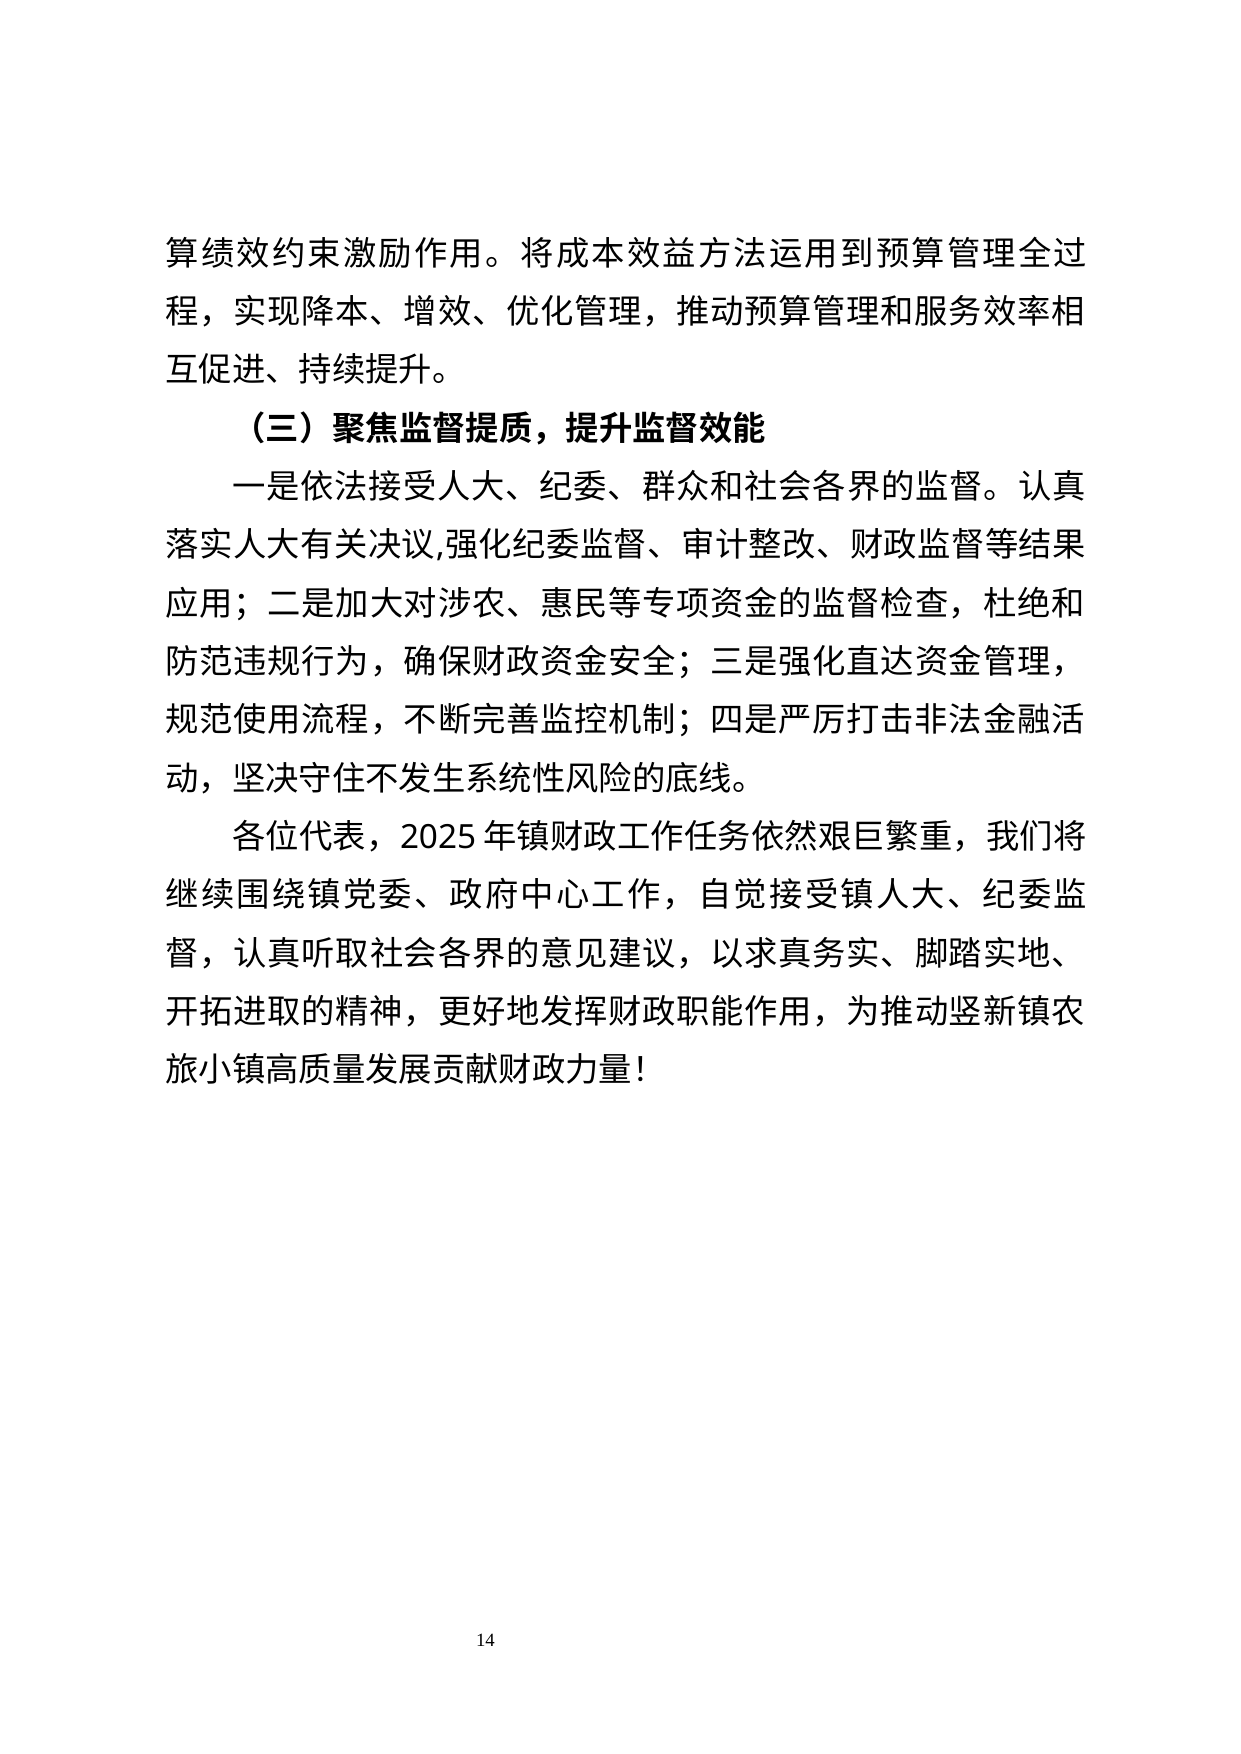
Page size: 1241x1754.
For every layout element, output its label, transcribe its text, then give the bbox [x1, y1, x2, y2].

list 一是依法接受人大、纪委、群众和社会各界的监督。认真落实人大有关决议,强化纪委监督、审计整改、财政监督等结果应用；二是加大对涉农、惠民等专项资金的监督检查，杜绝和防范违规行为，确保财政资金安全；三是强化直达资金管理，规范使用流程，不断完善监控机制；四是严厉打击非法金融活动，坚决守住不发生系统性风险的底线。 [165, 452, 1087, 802]
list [165, 218, 1087, 393]
list 各位代表，2025年镇财政工作任务依然艰巨繁重，我们将继续围绕镇党委、政府中心工作，自觉接受镇人大、纪委监督，认真听取社会各界的意见建议，以求真务实、脚踏实地、开拓进取的精神，更好地发挥财政职能作用，为推动竖新镇农旅小镇高质量发展贡献财政力量！ [165, 802, 1087, 1093]
text （三）聚焦监督提质，提升监督效能 [165, 393, 1087, 452]
